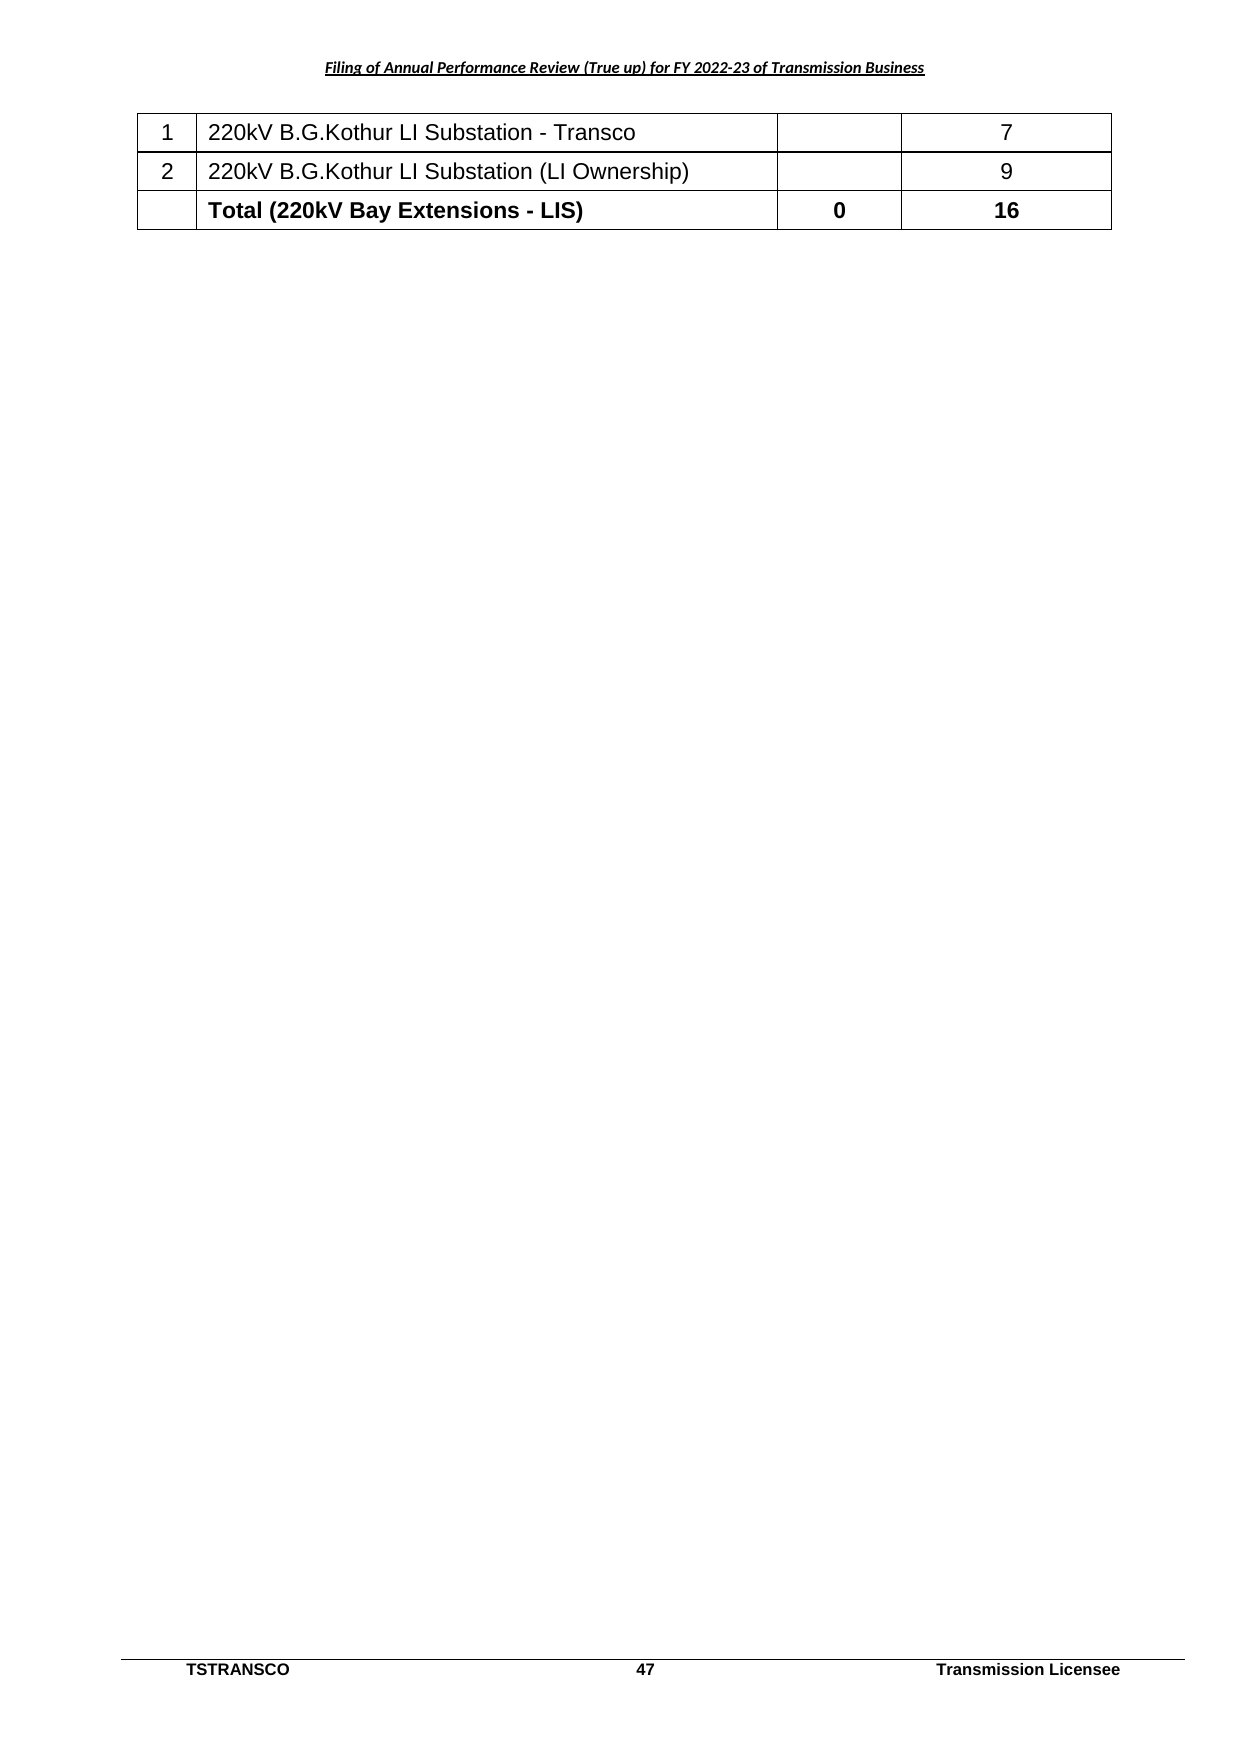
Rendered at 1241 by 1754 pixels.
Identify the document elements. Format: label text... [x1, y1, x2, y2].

table_cell Total (220kV Bay Extensions - LIS) [197, 191, 777, 229]
table_cell 16 [902, 191, 1111, 229]
table_cell [778, 153, 901, 190]
table_cell 220kV B.G.Kothur LI Substation (LI Ownership) [197, 153, 777, 190]
table_cell 2 [138, 153, 196, 190]
table_cell 220kV B.G.Kothur LI Substation - Transco [197, 114, 777, 151]
table_cell [138, 191, 196, 229]
table_cell [778, 114, 901, 151]
table_cell 9 [902, 153, 1111, 190]
table_cell 7 [902, 114, 1111, 151]
table_cell 0 [778, 191, 901, 229]
table_cell 1 [138, 114, 196, 151]
